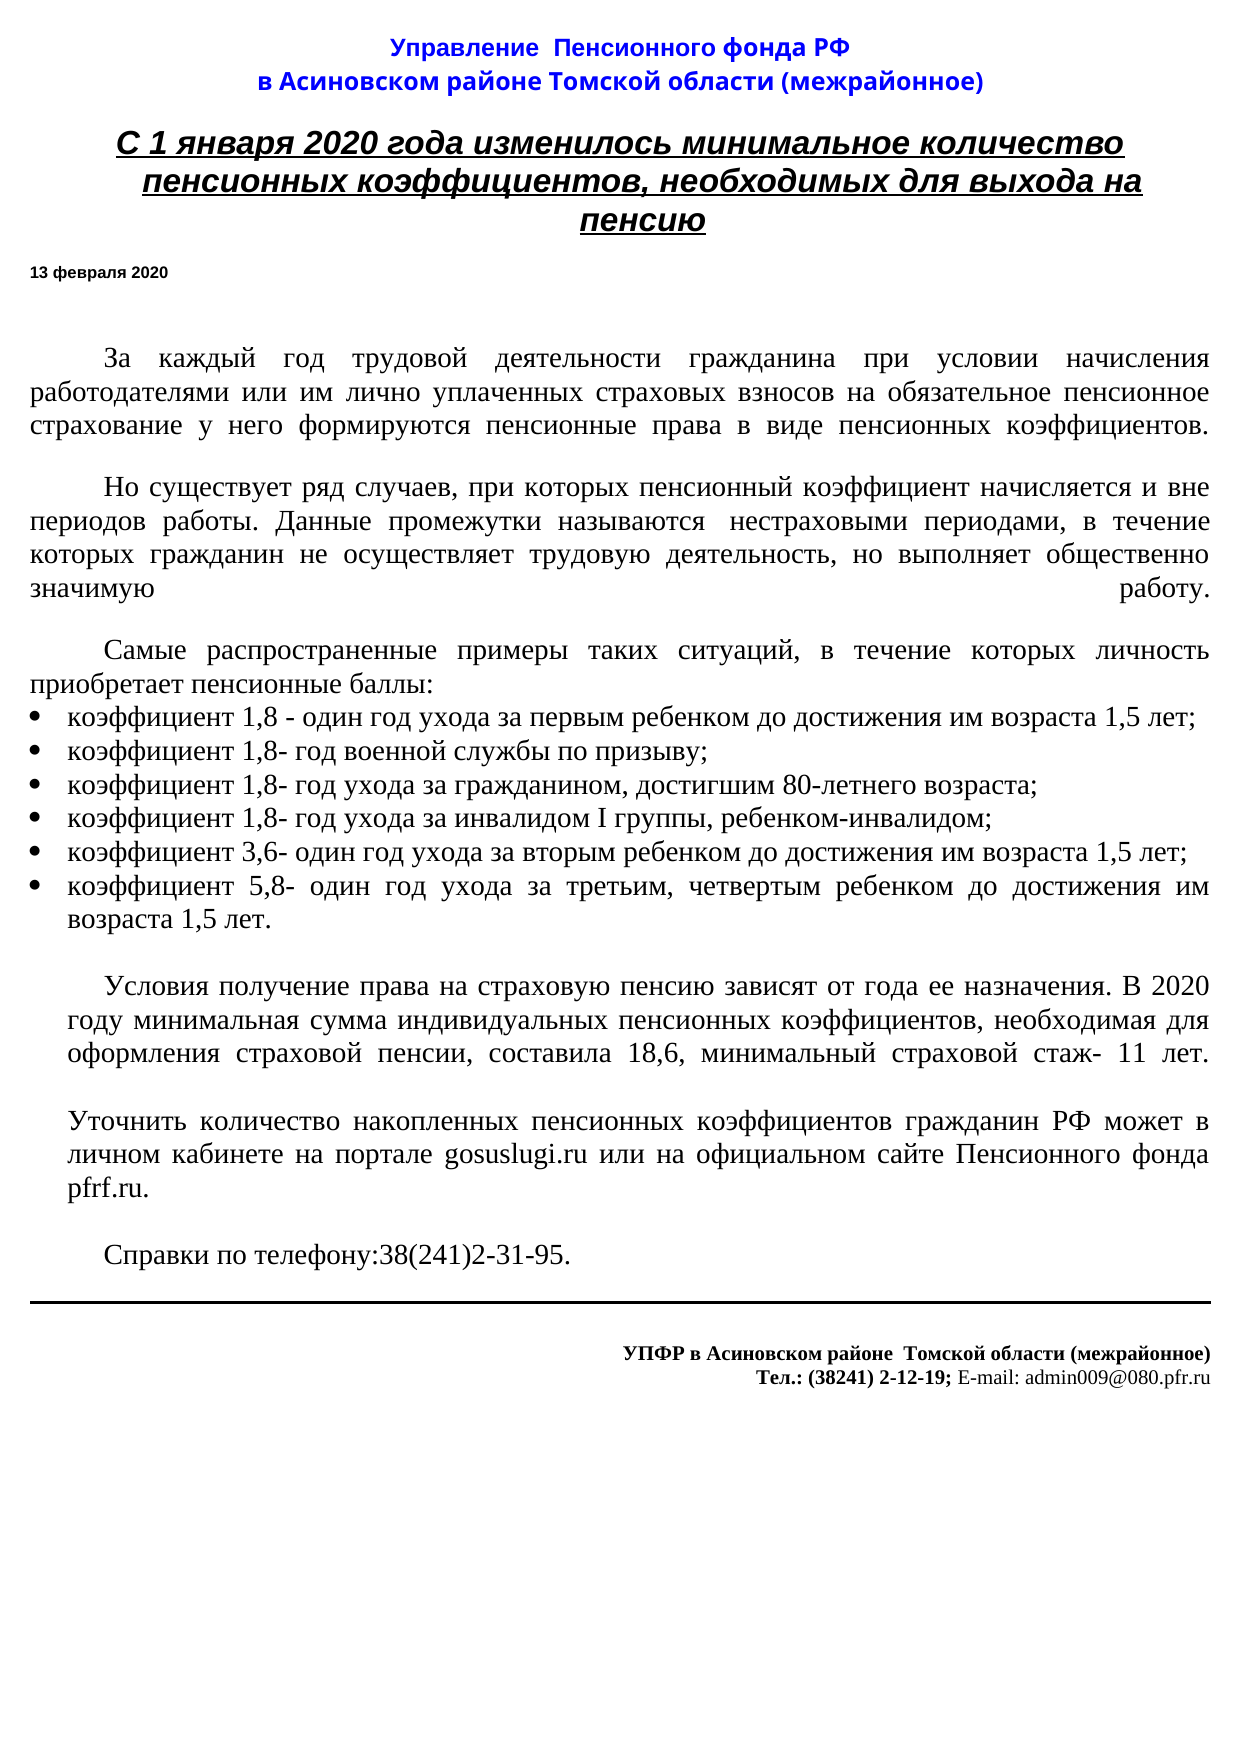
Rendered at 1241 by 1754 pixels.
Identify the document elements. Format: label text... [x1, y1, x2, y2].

subtitle C 1 января 2020 года изменилось минимальное количество пенсионных коэффициентов, необходимых для выхода на пенсию [29, 123, 1211, 238]
text в Асиновском районе Томской области (межрайонное) [29, 64, 1211, 98]
text Но существует ряд случаев, при которых пенсионный коэффициент начисляется и вне периодов работы. Данные промежутки называются нестраховыми периодами, в течение которых гражданин не осуществляет трудовую деятельность, но выполняет общественно значимую работу. [29, 469, 1211, 632]
list коэффициент 1,8- год ухода за гражданином, достигшим 80-летнего возраста; [29, 767, 1211, 800]
text Справки по телефону:38(241)2-31-95. [29, 1237, 1211, 1270]
text Тел.: (38241) 2-12-19; E-mail: admin009@080.pfr.ru [86, 1365, 1211, 1389]
text Управление Пенсионного фонда РФ [29, 29, 1211, 64]
text За каждый год трудовой деятельности гражданина при условии начисления работодателями или им лично уплаченных страховых взносов на обязательное пенсионное страхование у него формируются пенсионные права в виде пенсионных коэффициентов. [29, 311, 1211, 469]
list коэффициент 1,8- год военной службы по призыву; [29, 733, 1211, 767]
list коэффициент 1,8- год ухода за инвалидом I группы, ребенком-инвалидом; [29, 800, 1211, 834]
text Условия получение права на страховую пенсию зависят от года ее назначения. В 2020 году минимальная сумма индивидуальных пенсионных коэффициентов, необходимая для оформления страховой пенсии, составила 18,6, минимальный страховой стаж- 11 лет. [67, 935, 1211, 1103]
list коэффициент 5,8- один год ухода за третьим, четвертым ребенком до достижения им возраста 1,5 лет. [29, 868, 1211, 935]
list коэффициент 3,6- один год ухода за вторым ребенком до достижения им возраста 1,5 лет; [29, 834, 1211, 868]
list коэффициент 1,8 - один год ухода за первым ребенком до достижения им возраста 1,5 лет; [29, 699, 1211, 733]
text Уточнить количество накопленных пенсионных коэффициентов гражданин РФ может в личном кабинете на портале gosuslugi.ru или на официальном сайте Пенсионного фонда pfrf.ru. [67, 1103, 1211, 1203]
subtitle 13 февраля 2020 [29, 263, 1211, 282]
text Самые распространенные примеры таких ситуаций, в течение которых личность приобретает пенсионные баллы: [29, 632, 1211, 699]
text УПФР в Асиновском районе Томской области (межрайонное) [29, 1333, 1211, 1365]
